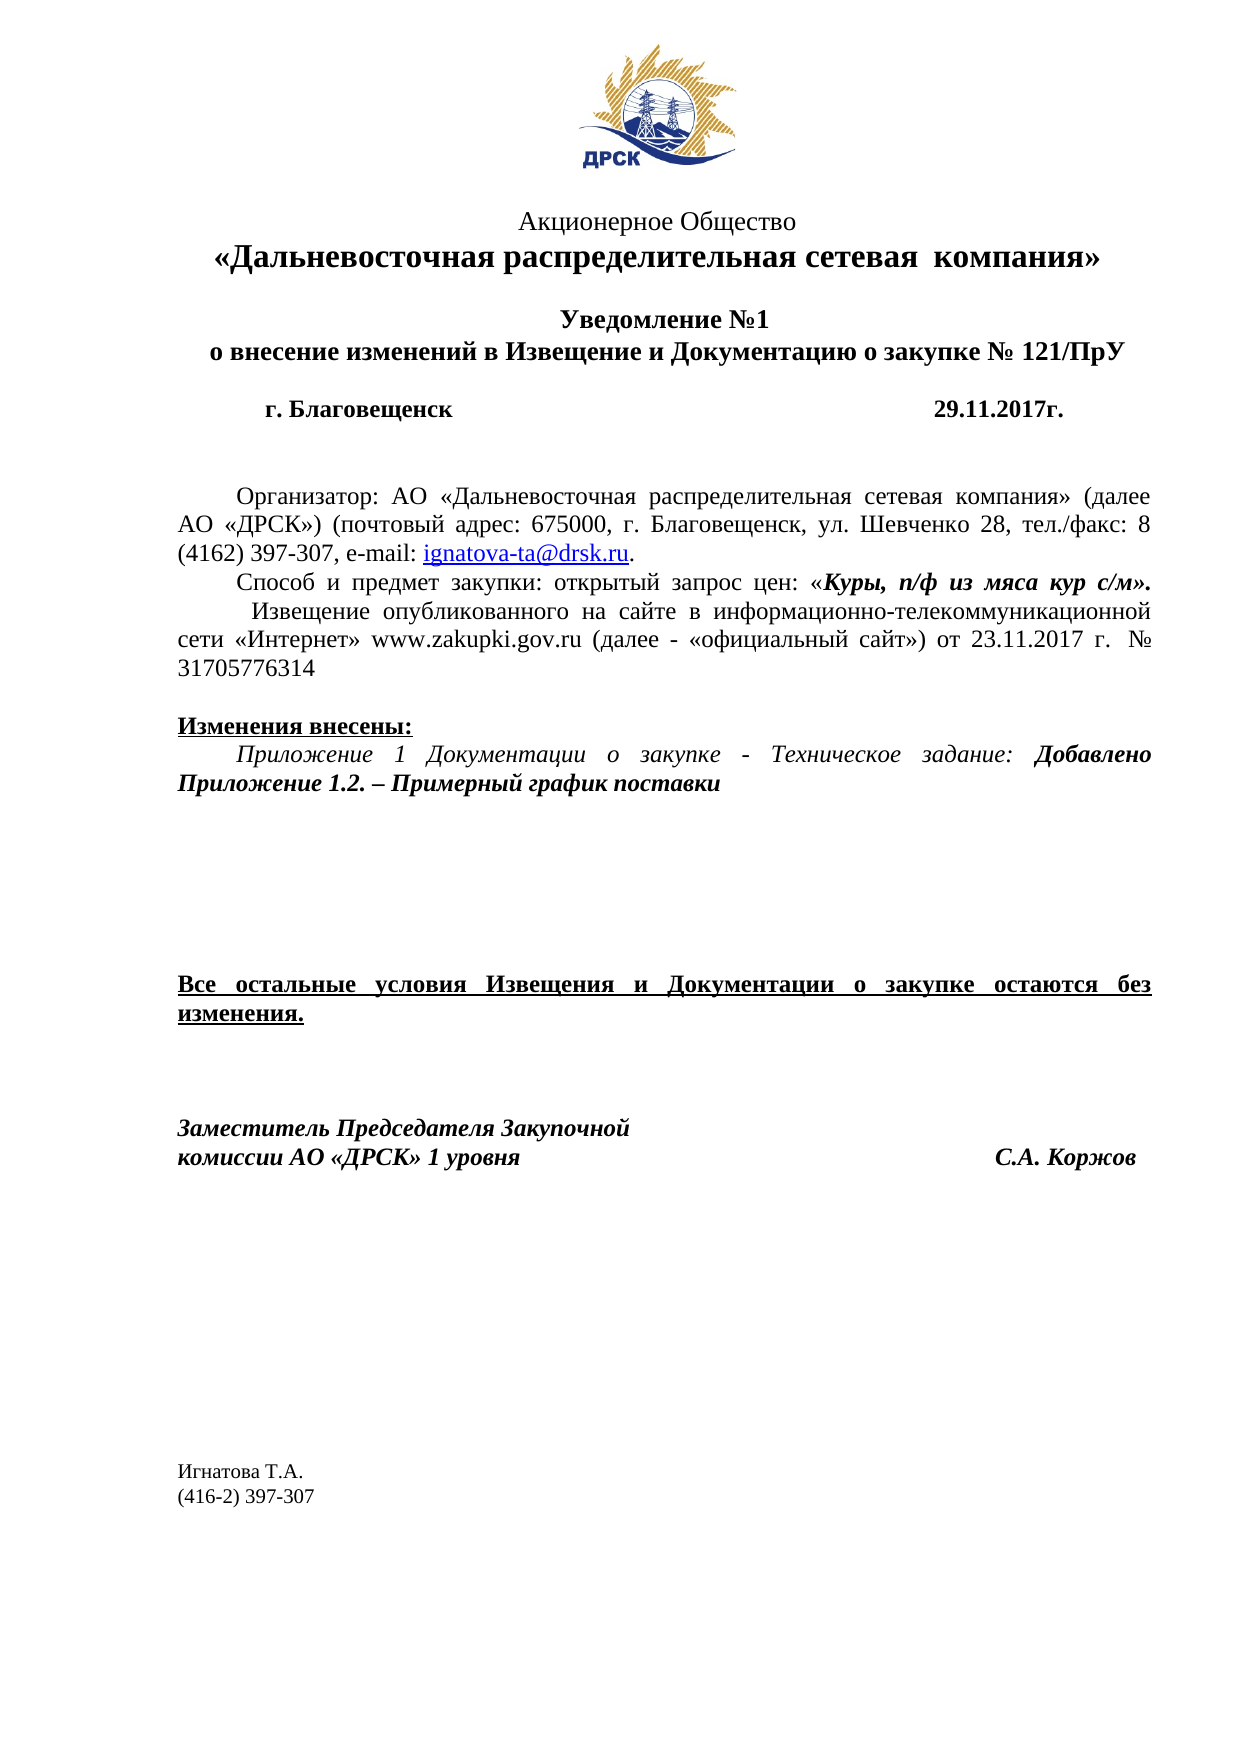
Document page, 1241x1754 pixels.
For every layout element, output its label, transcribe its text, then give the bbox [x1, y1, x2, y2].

list Способ и предмет закупки: открытый запрос цен: «Куры, п/ф из мяса кур с/м». Извещение опубликованного на сайте в информационно-телекоммуникационной сети «Интернет» www.zakupki.gov.ru (далее - «официальный сайт») от 23.11.2017 г. № 31705776314 [177, 567, 1152, 682]
text Игнатова Т.А. [177, 1459, 1152, 1483]
subtitle Акционерное Общество [177, 205, 1137, 236]
picture [577, 44, 737, 174]
list Все остальные условия Извещения и Документации о закупке остаются без изменения. [177, 969, 1152, 994]
text «Дальневосточная распределительная сетевая компания» [177, 236, 1137, 275]
text Заместитель Председателя Закупочной [177, 1113, 1152, 1142]
text Изменения внесены: [177, 711, 1152, 739]
text комиссии АО «ДРСК» 1 уровня С.А. Коржов [177, 1142, 1152, 1171]
text Организатор: АО «Дальневосточная распределительная сетевая компания» (далее АО «ДРСК») (почтовый адрес: 675000, г. Благовещенск, ул. Шевченко 28, тел./факс: 8 (4162) 397-307, e-mail: ignatova-ta@drsk.ru. [177, 481, 1152, 567]
text Уведомление №1 [177, 303, 1152, 334]
text о внесение изменений в Извещение и Документацию о закупке № 121/ПрУ [177, 334, 1152, 366]
list Все остальные условия Извещения и Документации о закупке остаются без изменения. [177, 995, 1152, 1027]
text Приложение 1 Документации о закупке - Техническое задание: Добавлено Приложение 1.2. – Примерный график поставки [177, 739, 1152, 797]
list г. Благовещенск 29.11.2017г. [177, 394, 1152, 423]
text (416-2) 397-307 [177, 1483, 1152, 1508]
